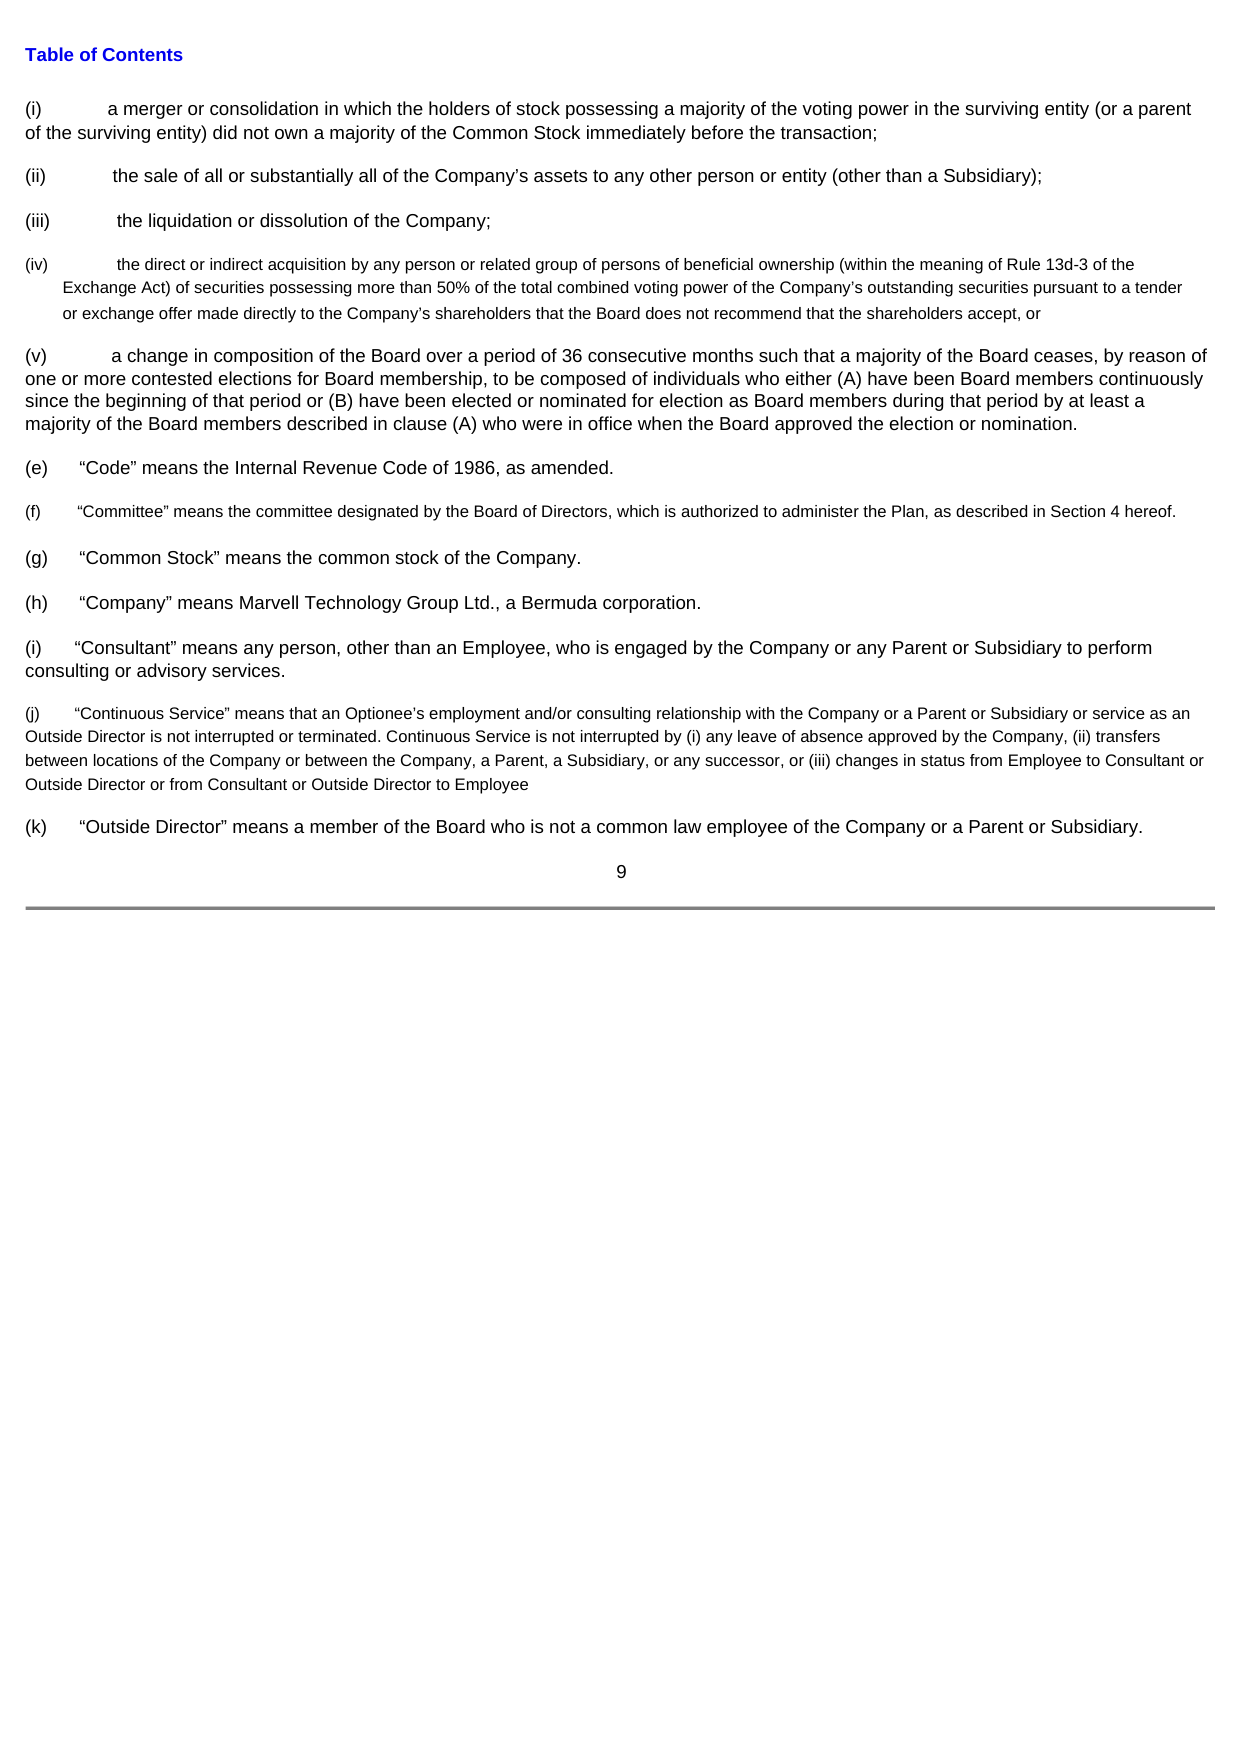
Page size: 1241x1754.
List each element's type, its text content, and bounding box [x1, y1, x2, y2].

text Table of Contents [25, 44, 1211, 65]
list “Consultant” means any person, other than an Employee, who is engaged by the Company or any Parent or Subsidiary to perform consulting or advisory services. [25, 636, 1211, 682]
list the direct or indirect acquisition by any person or related group of persons of beneficial ownership (within the meaning of Rule 13d-3 of the [25, 255, 1211, 274]
picture [25, 906, 1215, 910]
list “Code” means the Internal Revenue Code of 1986, as amended. [25, 456, 1211, 478]
list a change in composition of the Board over a period of 36 consecutive months such that a majority of the Board ceases, by reason of one or more contested elections for Board membership, to be composed of individuals who either (A) have been Board members continuously since the beginning of that period or (B) have been elected or nominated for election as Board members during that period by at least a majority of the Board members described in clause (A) who were in office when the Board approved the election or nomination. [25, 345, 1211, 435]
list “Outside Director” means a member of the Board who is not a common law employee of the Company or a Parent or Subsidiary. [25, 816, 1211, 837]
list the sale of all or substantially all of the Company’s assets to any other person or entity (other than a Subsidiary); [25, 165, 1211, 187]
text 9 [25, 861, 1217, 882]
list a merger or consolidation in which the holders of stock possessing a majority of the voting power in the surviving entity (or a parent of the surviving entity) did not own a majority of the Common Stock immediately before the transaction; [25, 98, 1211, 143]
list “Committee” means the committee designated by the Board of Directors, which is authorized to administer the Plan, as described in Section 4 hereof. [25, 501, 1211, 521]
list the liquidation or dissolution of the Company; [25, 210, 1211, 232]
list “Continuous Service” means that an Optionee’s employment and/or consulting relationship with the Company or a Parent or Subsidiary or service as an Outside Director is not interrupted or terminated. Continuous Service is not interrupted by (i) any leave of absence approved by the Company, (ii) transfers between locations of the Company or between the Company, a Parent, a Subsidiary, or any successor, or (iii) changes in status from Employee to Consultant or Outside Director or from Consultant or Outside Director to Employee [25, 703, 1211, 794]
text Exchange Act) of securities possessing more than 50% of the total combined voting power of the Company’s outstanding securities pursuant to a tender or exchange offer made directly to the Company’s shareholders that the Board does not recommend that the shareholders accept, or [62, 278, 1194, 323]
list “Company” means Marvell Technology Group Ltd., a Bermuda corporation. [25, 591, 1211, 613]
list “Common Stock” means the common stock of the Company. [25, 546, 1211, 568]
